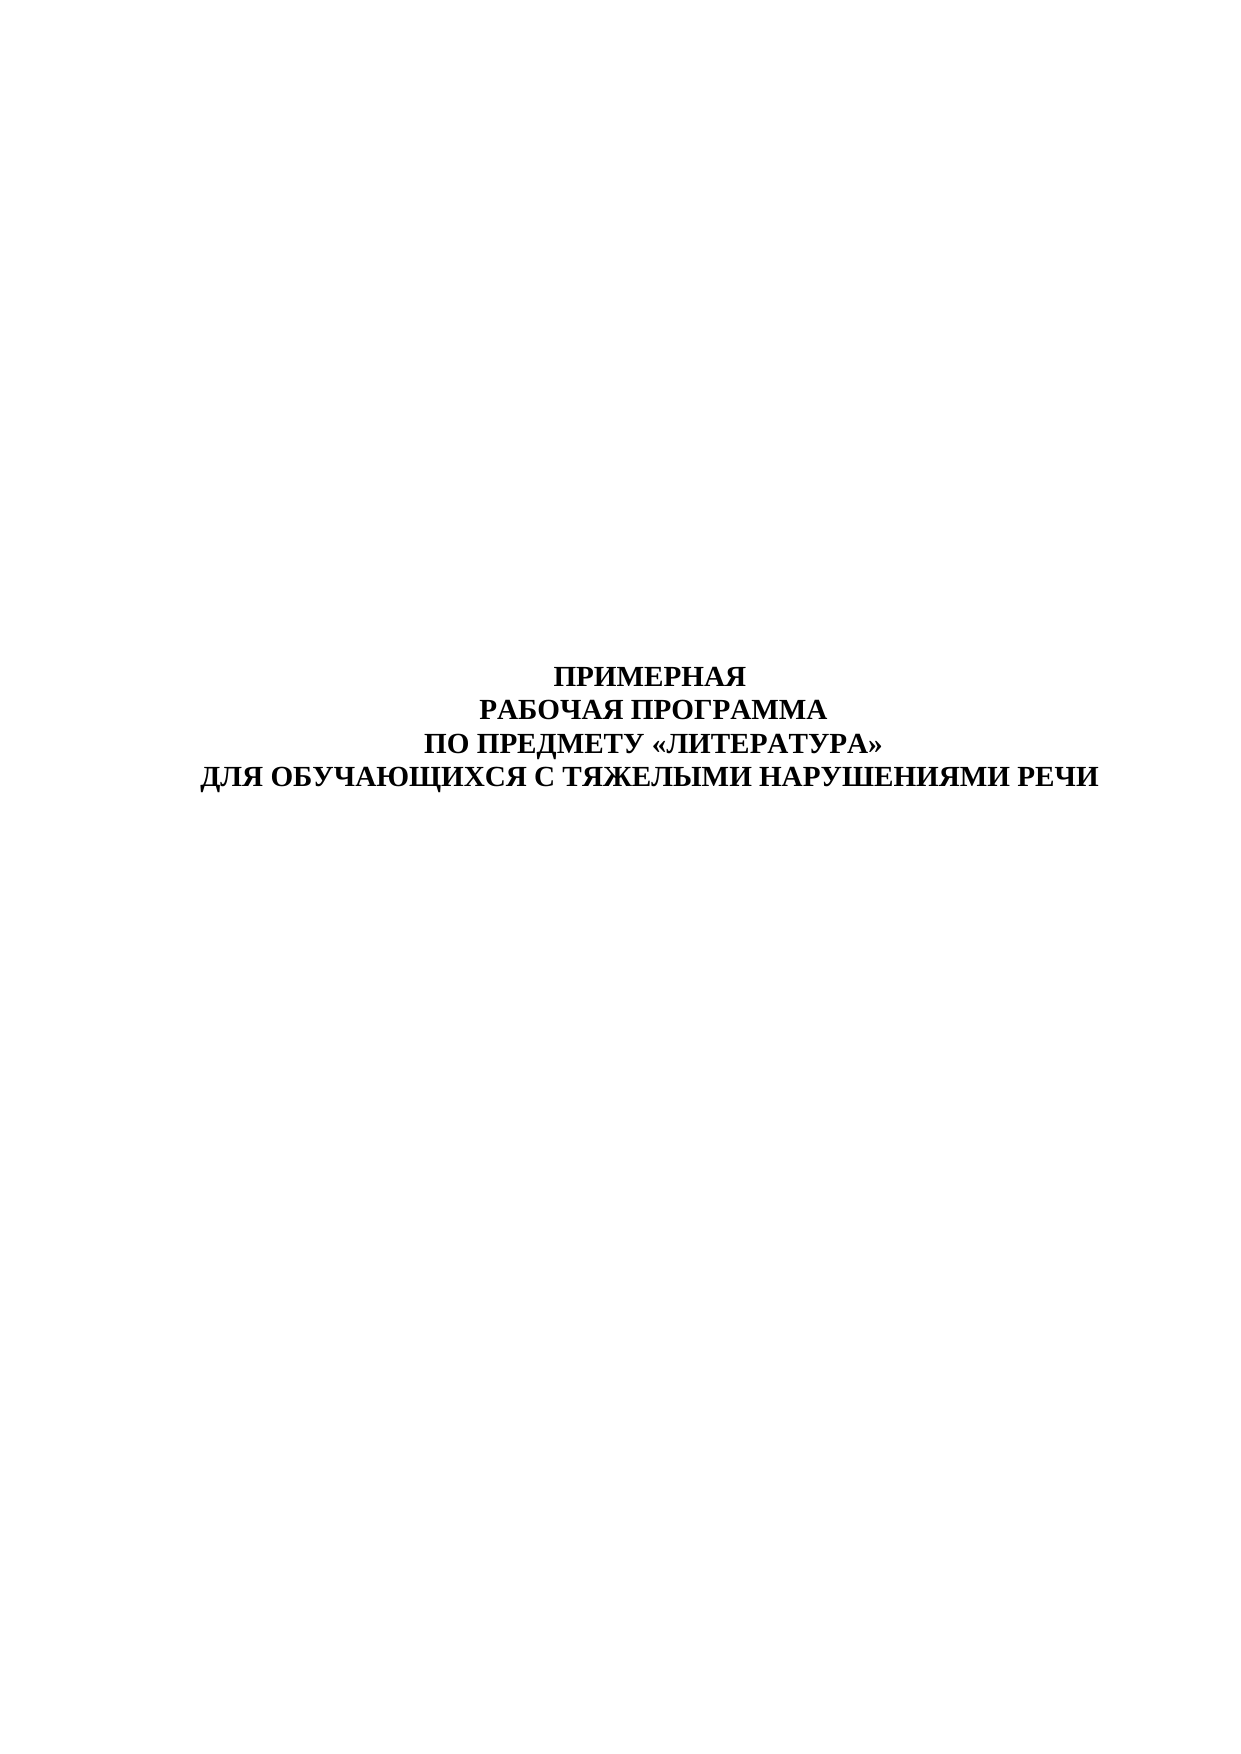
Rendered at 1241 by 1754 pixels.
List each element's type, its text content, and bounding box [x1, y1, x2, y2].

text ПРИМЕРНАЯ [148, 659, 1152, 692]
text ДЛЯ ОБУЧАЮЩИХСЯ С ТЯЖЕЛЫМИ НАРУШЕНИЯМИ РЕЧИ [148, 759, 1152, 793]
text РАБОЧАЯ ПРОГРАММА [148, 692, 1152, 726]
text ПО ПРЕДМЕТУ «ЛИТЕРАТУРА» [148, 726, 1152, 759]
